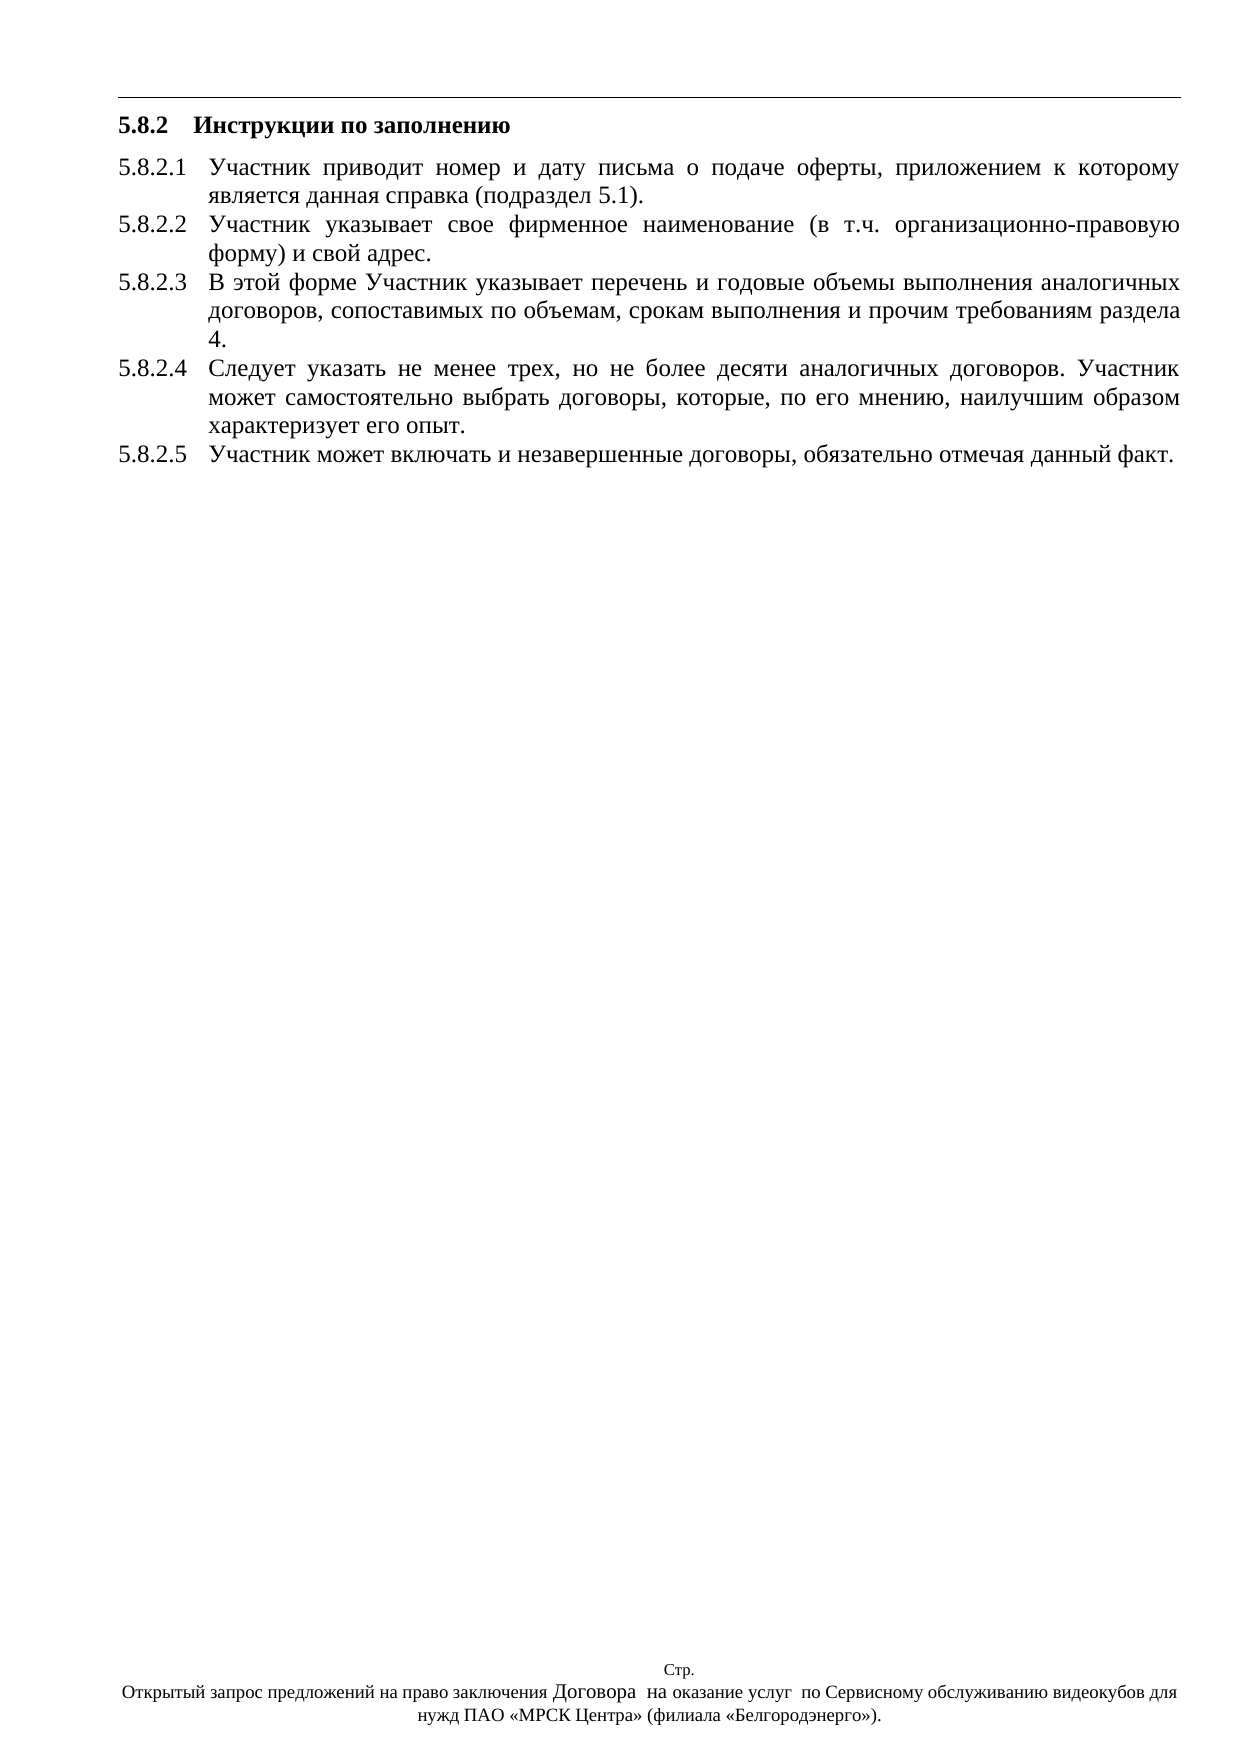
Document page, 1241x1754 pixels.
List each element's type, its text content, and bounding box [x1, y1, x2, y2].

list Участник приводит номер и дату письма о подаче оферты, приложением к которому является данная справка (подраздел 5.1). [118, 152, 1181, 209]
subtitle Инструкции по заполнению [118, 111, 1181, 139]
list Участник может включать и незавершенные договоры, обязательно отмечая данный факт. [118, 439, 1181, 468]
list Участник указывает свое фирменное наименование (в т.ч. организационно-правовую форму) и свой адрес. [118, 209, 1181, 267]
list Следует указать не менее трех, но не более десяти аналогичных договоров. Участник может самостоятельно выбрать договоры, которые, по его мнению, наилучшим образом характеризует его опыт. [118, 353, 1181, 439]
list В этой форме Участник указывает перечень и годовые объемы выполнения аналогичных договоров, сопоставимых по объемам, срокам выполнения и прочим требованиям раздела 4. [118, 267, 1181, 353]
